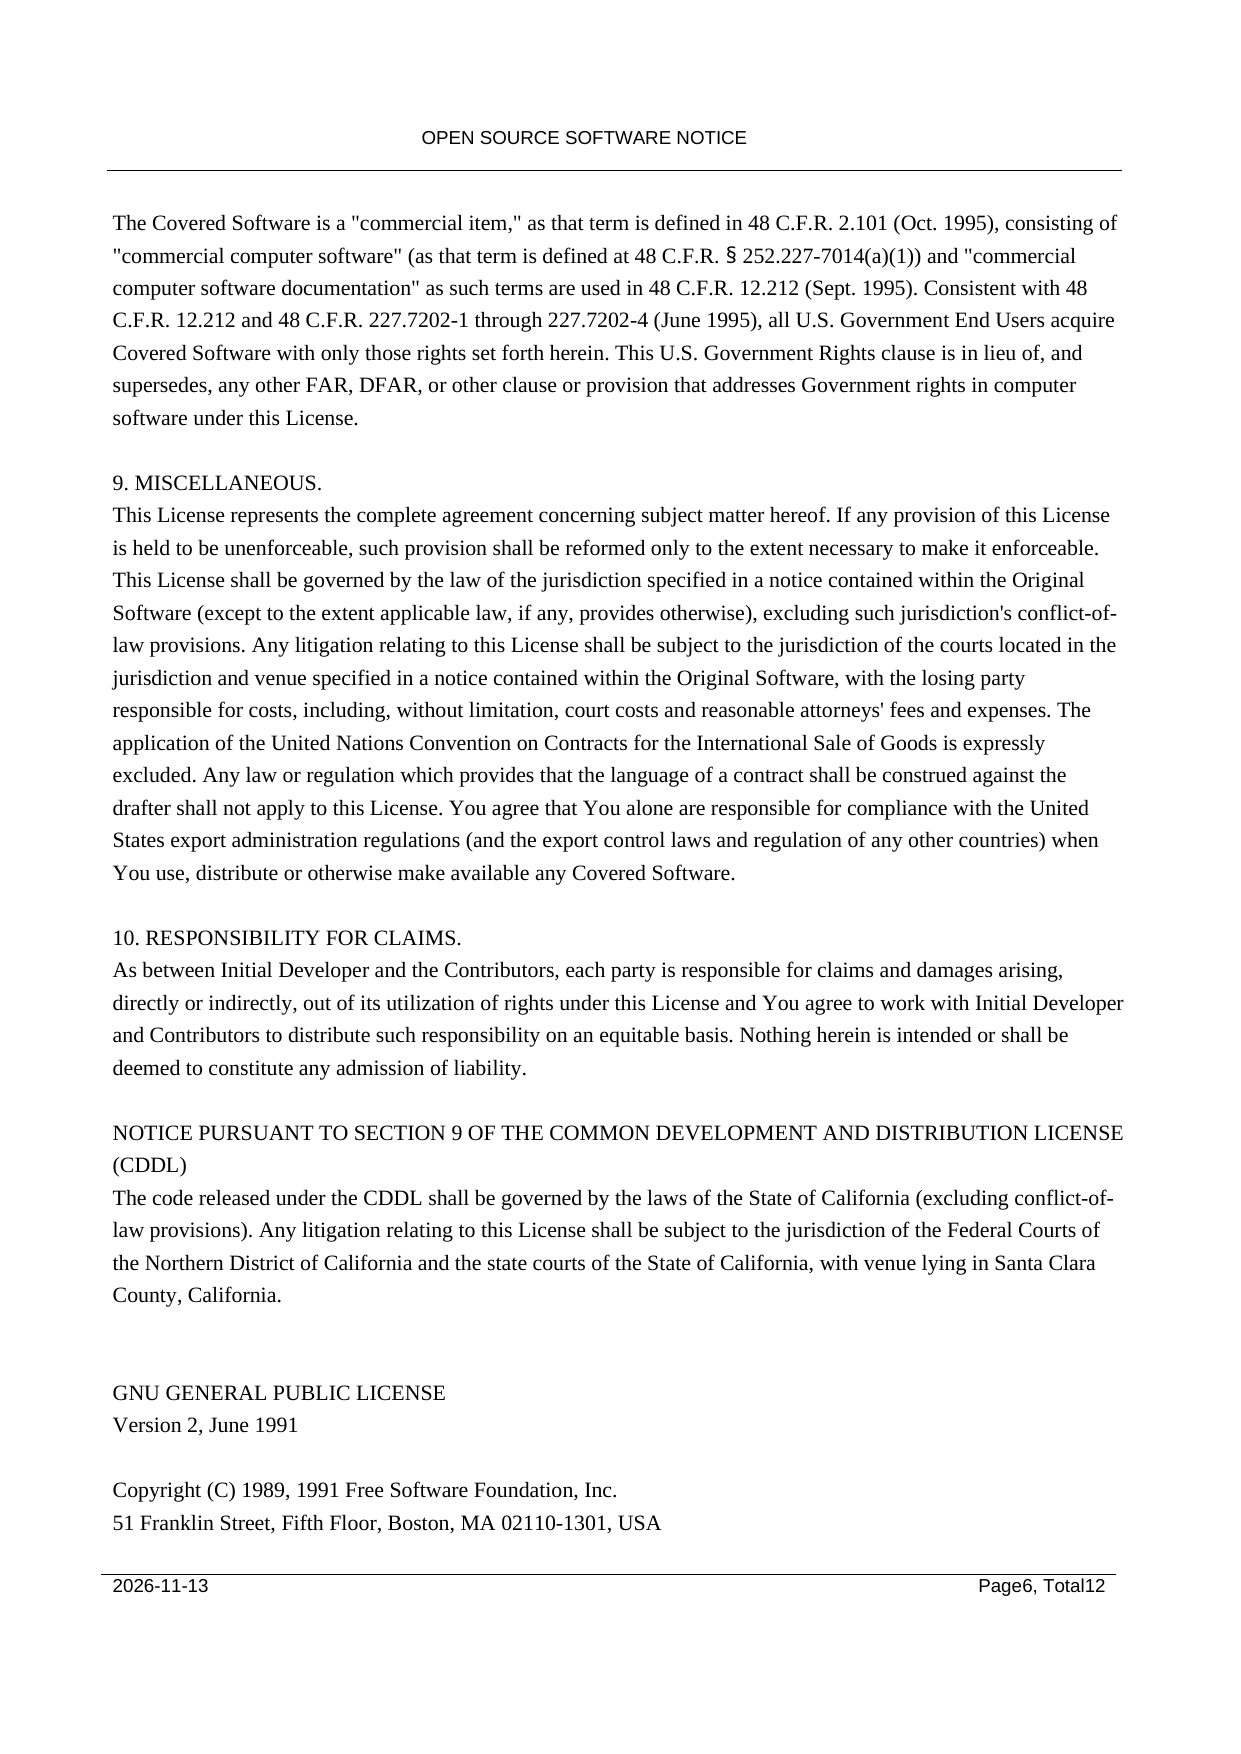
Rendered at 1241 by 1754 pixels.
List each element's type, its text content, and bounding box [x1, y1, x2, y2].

text 51 Franklin Street, Fifth Floor, Boston, MA 02110-1301, USA [112, 1506, 1128, 1539]
text Copyright (C) 1989, 1991 Free Software Foundation, Inc. [112, 1474, 1128, 1506]
text 10. RESPONSIBILITY FOR CLAIMS. [112, 921, 1128, 954]
text The Covered Software is a "commercial item," as that term is defined in 48 C.F.R. 2.101 (Oct. 1995), consisting of "commercial computer software" (as that term is defined at 48 C.F.R. § 252.227-7014(a)(1)) and "commercial computer software documentation" as such terms are used in 48 C.F.R. 12.212 (Sept. 1995). Consistent with 48 C.F.R. 12.212 and 48 C.F.R. 227.7202-1 through 227.7202-4 (June 1995), all U.S. Government End Users acquire Covered Software with only those rights set forth herein. This U.S. Government Rights clause is in lieu of, and supersedes, any other FAR, DFAR, or other clause or provision that addresses Government rights in computer software under this License. [112, 206, 1128, 434]
text As between Initial Developer and the Contributors, each party is responsible for claims and damages arising, directly or indirectly, out of its utilization of rights under this License and You agree to work with Initial Developer and Contributors to distribute such responsibility on an equitable basis. Nothing herein is intended or shall be deemed to constitute any admission of liability. [112, 954, 1128, 1084]
text The code released under the CDDL shall be governed by the laws of the State of California (excluding conflict-of-law provisions). Any litigation relating to this License shall be subject to the jurisdiction of the Federal Courts of the Northern District of California and the state courts of the State of California, with venue lying in Santa Clara County, California. [112, 1181, 1128, 1311]
text GNU GENERAL PUBLIC LICENSE [112, 1344, 1128, 1409]
text Version 2, June 1991 [112, 1409, 1128, 1441]
text This License represents the complete agreement concerning subject matter hereof. If any provision of this License is held to be unenforceable, such provision shall be reformed only to the extent necessary to make it enforceable. This License shall be governed by the law of the jurisdiction specified in a notice contained within the Original Software (except to the extent applicable law, if any, provides otherwise), excluding such jurisdiction's conflict-of-law provisions. Any litigation relating to this License shall be subject to the jurisdiction of the courts located in the jurisdiction and venue specified in a notice contained within the Original Software, with the losing party responsible for costs, including, without limitation, court costs and reasonable attorneys' fees and expenses. The application of the United Nations Convention on Contracts for the International Sale of Goods is expressly excluded. Any law or regulation which provides that the language of a contract shall be construed against the drafter shall not apply to this License. You agree that You alone are responsible for compliance with the United States export administration regulations (and the export control laws and regulation of any other countries) when You use, distribute or otherwise make available any Covered Software. [112, 499, 1128, 889]
text 9. MISCELLANEOUS. [112, 466, 1128, 499]
text NOTICE PURSUANT TO SECTION 9 OF THE COMMON DEVELOPMENT AND DISTRIBUTION LICENSE (CDDL) [112, 1116, 1128, 1181]
